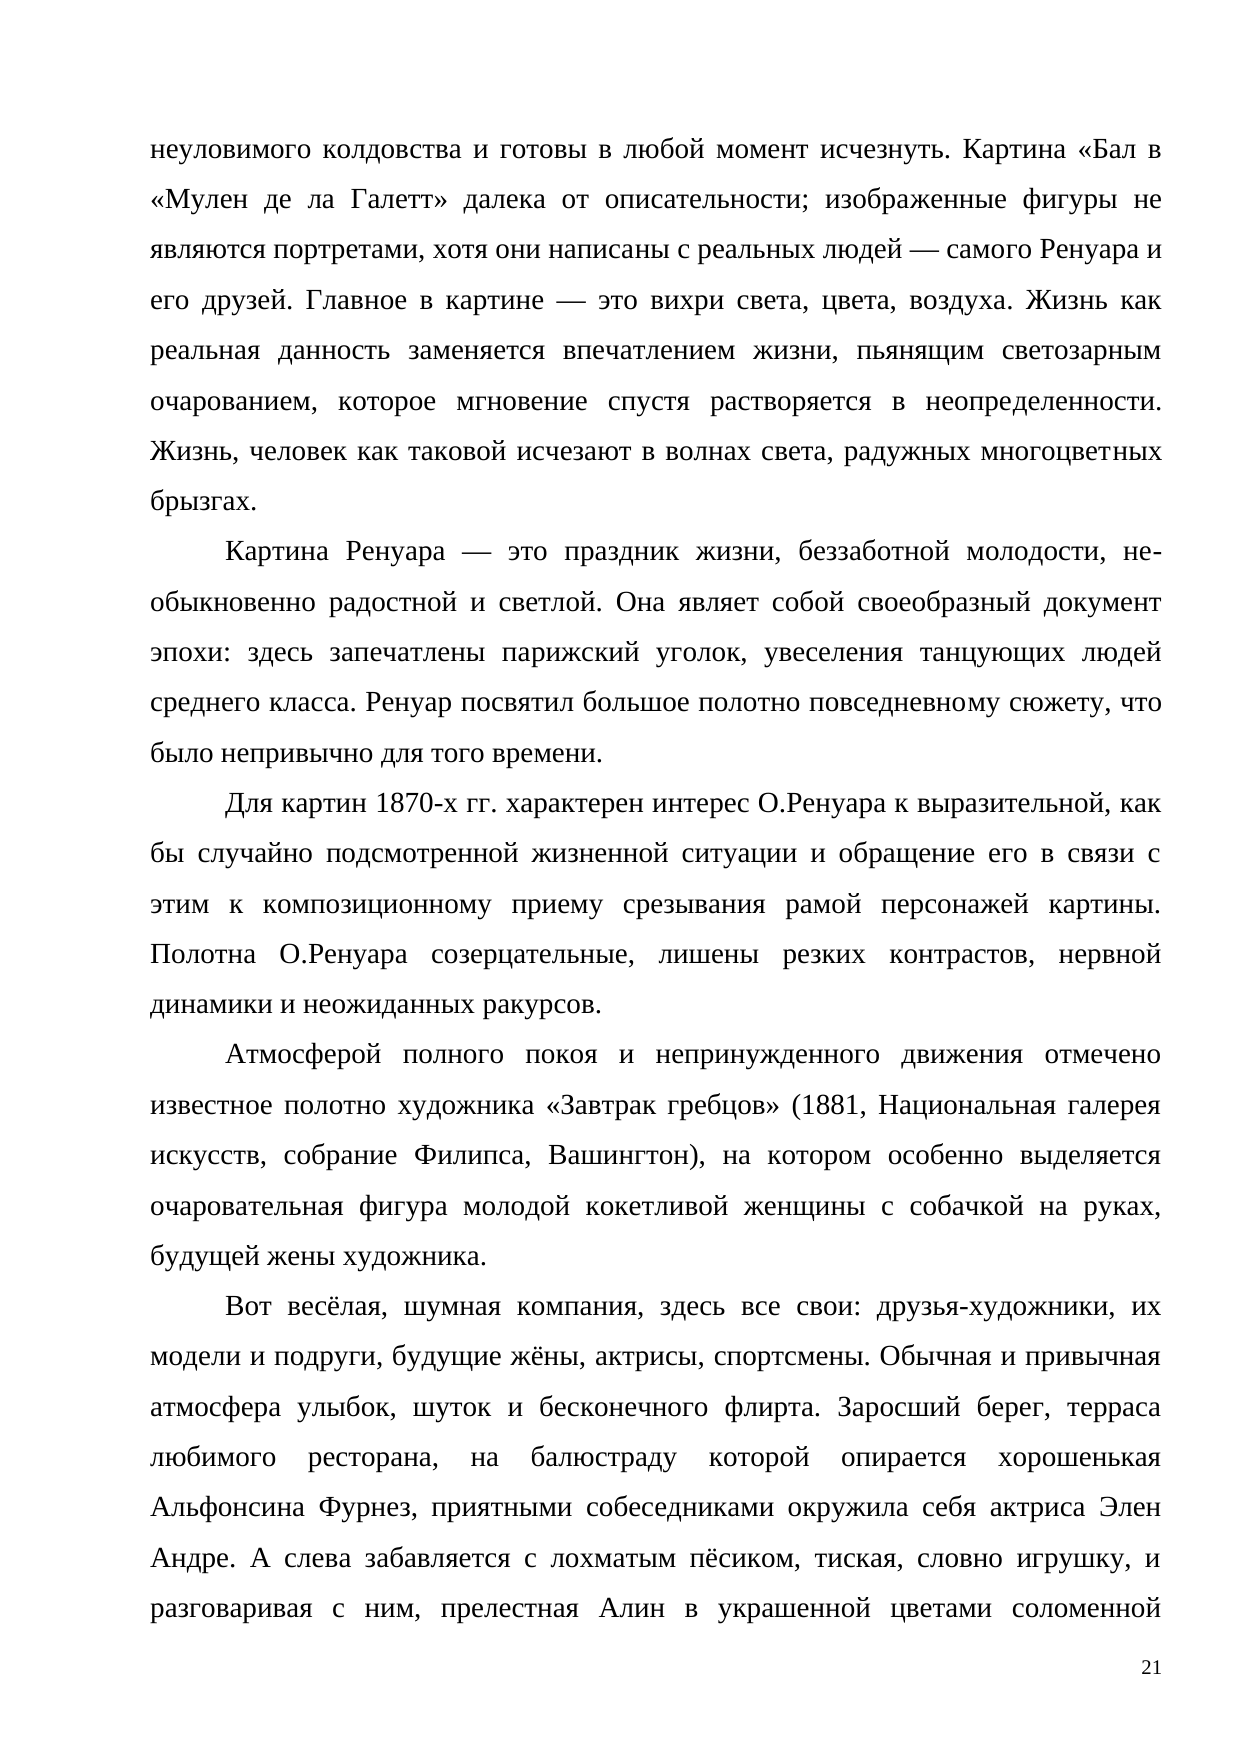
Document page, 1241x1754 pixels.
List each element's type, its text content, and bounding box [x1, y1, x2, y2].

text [150, 131, 1162, 517]
text Картина Ренуара — это праздник жизни, беззаботной молодости, необыкновенно радостной и светлой. Она являет собой своеобразный документ эпохи: здесь запечатлены парижский уголок, увеселения танцующих людей среднего класса. Ренуар посвятил большое полотно повседневному сюжету, что было непривычно для того времени. [150, 533, 1162, 768]
text Для картин 1870-х гг. характерен интерес О.Ренуара к выразительной, как бы случайно подсмотренной жизненной ситуации и обращение его в связи с этим к композиционному приему срезывания рамой персонажей картины. Полотна О.Ренуара созерцательные, лишены резких контрастов, нервной динамики и неожиданных ракурсов. [150, 785, 1162, 1020]
text Атмосферой полного покоя и непринужденного движения отмечено известное полотно художника «Завтрак гребцов» (1881, Национальная галерея искусств, собрание Филипса, Вашингтон), на котором особенно выделяется очаровательная фигура молодой кокетливой женщины с собачкой на руках, будущей жены художника. [150, 1037, 1162, 1271]
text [150, 1288, 1162, 1624]
